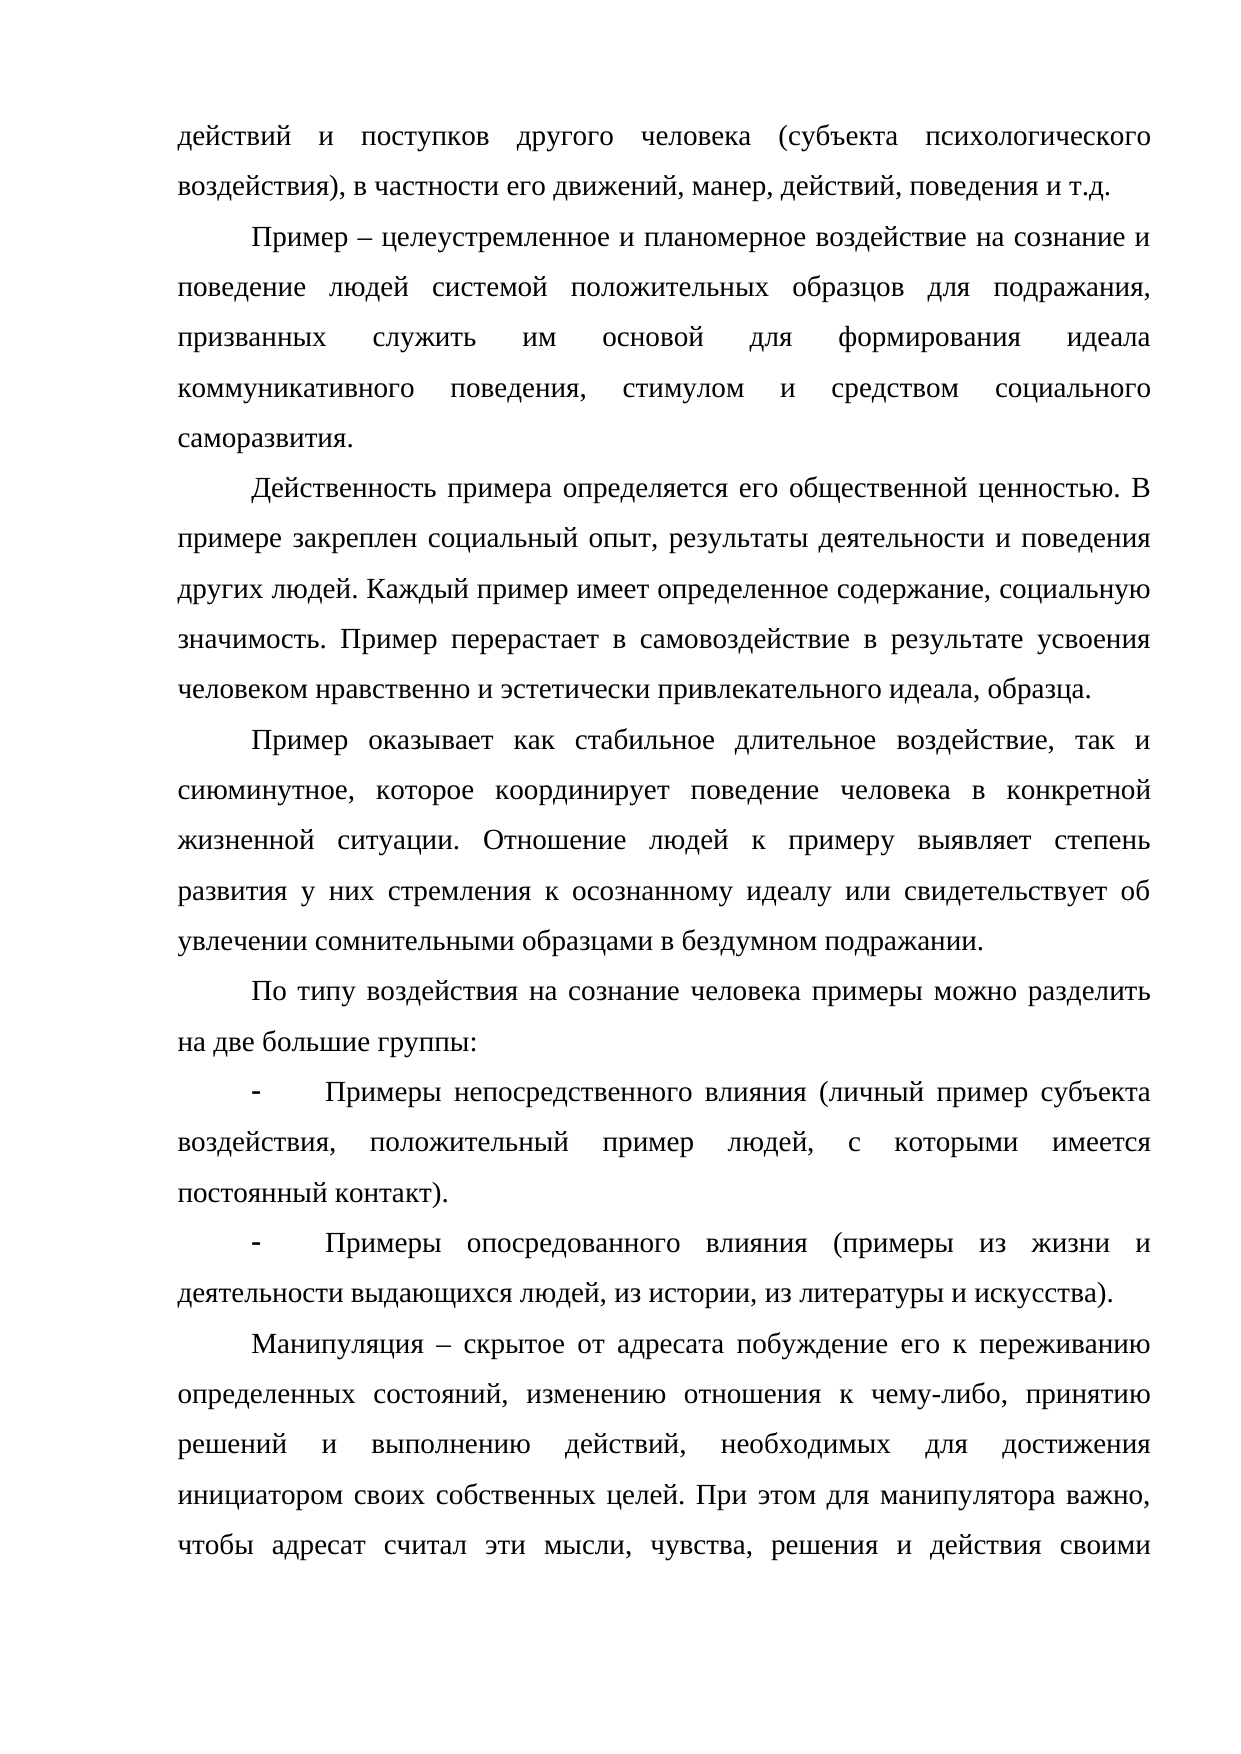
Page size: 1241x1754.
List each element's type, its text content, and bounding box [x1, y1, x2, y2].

list Примеры непосредственного влияния (личный пример субъекта воздействия, положительный пример людей, с которыми имеется постоянный контакт). [177, 1074, 1152, 1208]
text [177, 118, 1152, 202]
text Действенность примера определяется его общественной ценностью. В примере закреплен социальный опыт, результаты деятельности и поведения других людей. Каждый пример имеет определенное содержание, социальную значимость. Пример перерастает в самовоздействие в результате усвоения человеком нравственно и эстетически привлекательного идеала, образца. [177, 470, 1152, 705]
list Примеры опосредованного влияния (примеры из жизни и деятельности выдающихся людей, из истории, из литературы и искусства). [177, 1225, 1152, 1309]
text По типу воздействия на сознание человека примеры можно разделить на две большие группы: [177, 973, 1152, 1057]
text Пример – целеустремленное и планомерное воздействие на сознание и поведение людей системой положительных образцов для подражания, призванных служить им основой для формирования идеала коммуникативного поведения, стимулом и средством социального саморазвития. [177, 219, 1152, 453]
text Пример оказывает как стабильное длительное воздействие, так и сиюминутное, которое координирует поведение человека в конкретной жизненной ситуации. Отношение людей к примеру выявляет степень развития у них стремления к осознанному идеалу или свидетельствует об увлечении сомнительными образцами в бездумном подражании. [177, 722, 1152, 957]
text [177, 1326, 1152, 1561]
